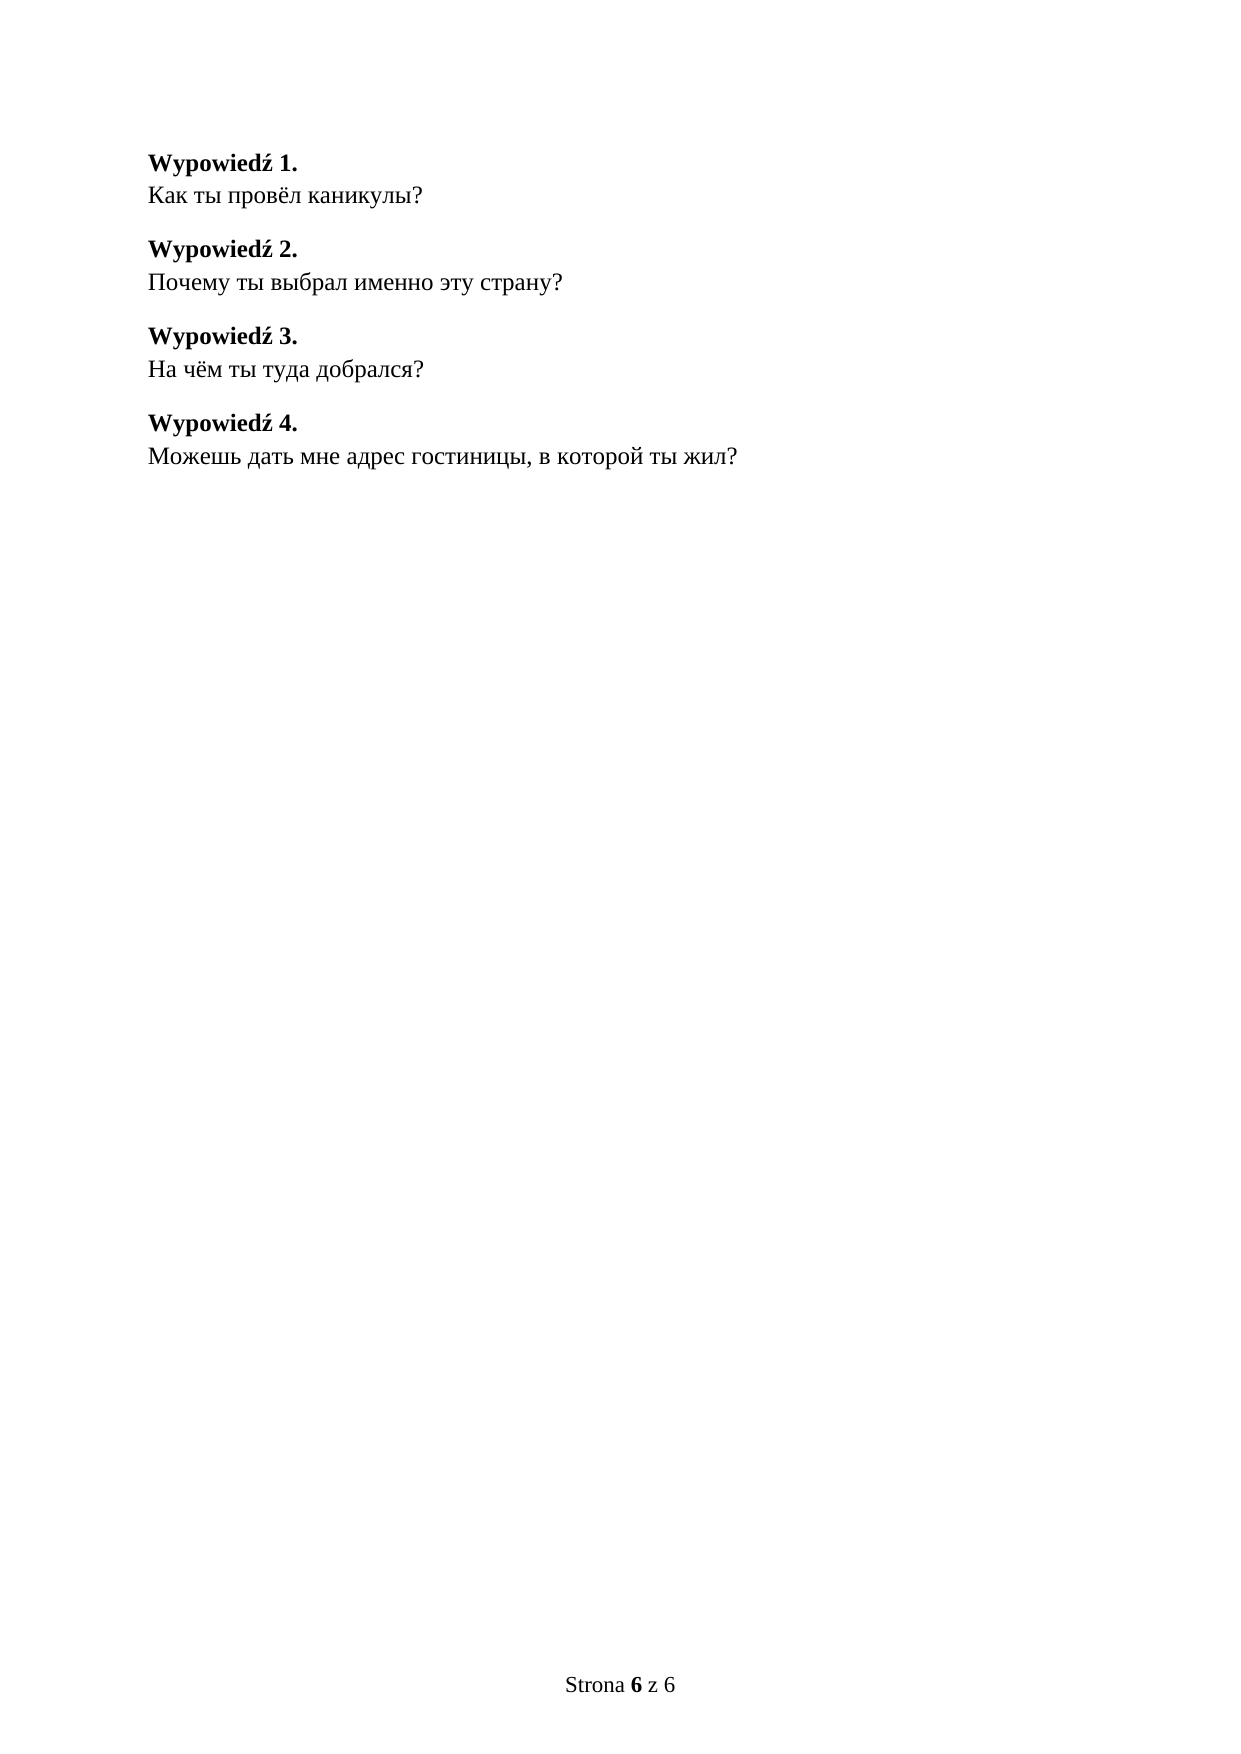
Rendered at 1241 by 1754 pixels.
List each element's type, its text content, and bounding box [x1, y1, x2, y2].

text Wypowiedź 1. [148, 148, 1093, 176]
text Почему ты выбрал именно эту страну? [148, 267, 1093, 296]
text Wypowiedź 4. [148, 408, 1093, 437]
text Wypowiedź 3. [148, 321, 1093, 350]
text Можешь дать мне адрес гостиницы, в которой ты жил? [148, 441, 1093, 470]
text На чём ты туда добрался? [148, 354, 1093, 383]
text Как ты провёл каникулы? [148, 181, 1093, 209]
text Wypowiedź 2. [148, 234, 1093, 263]
